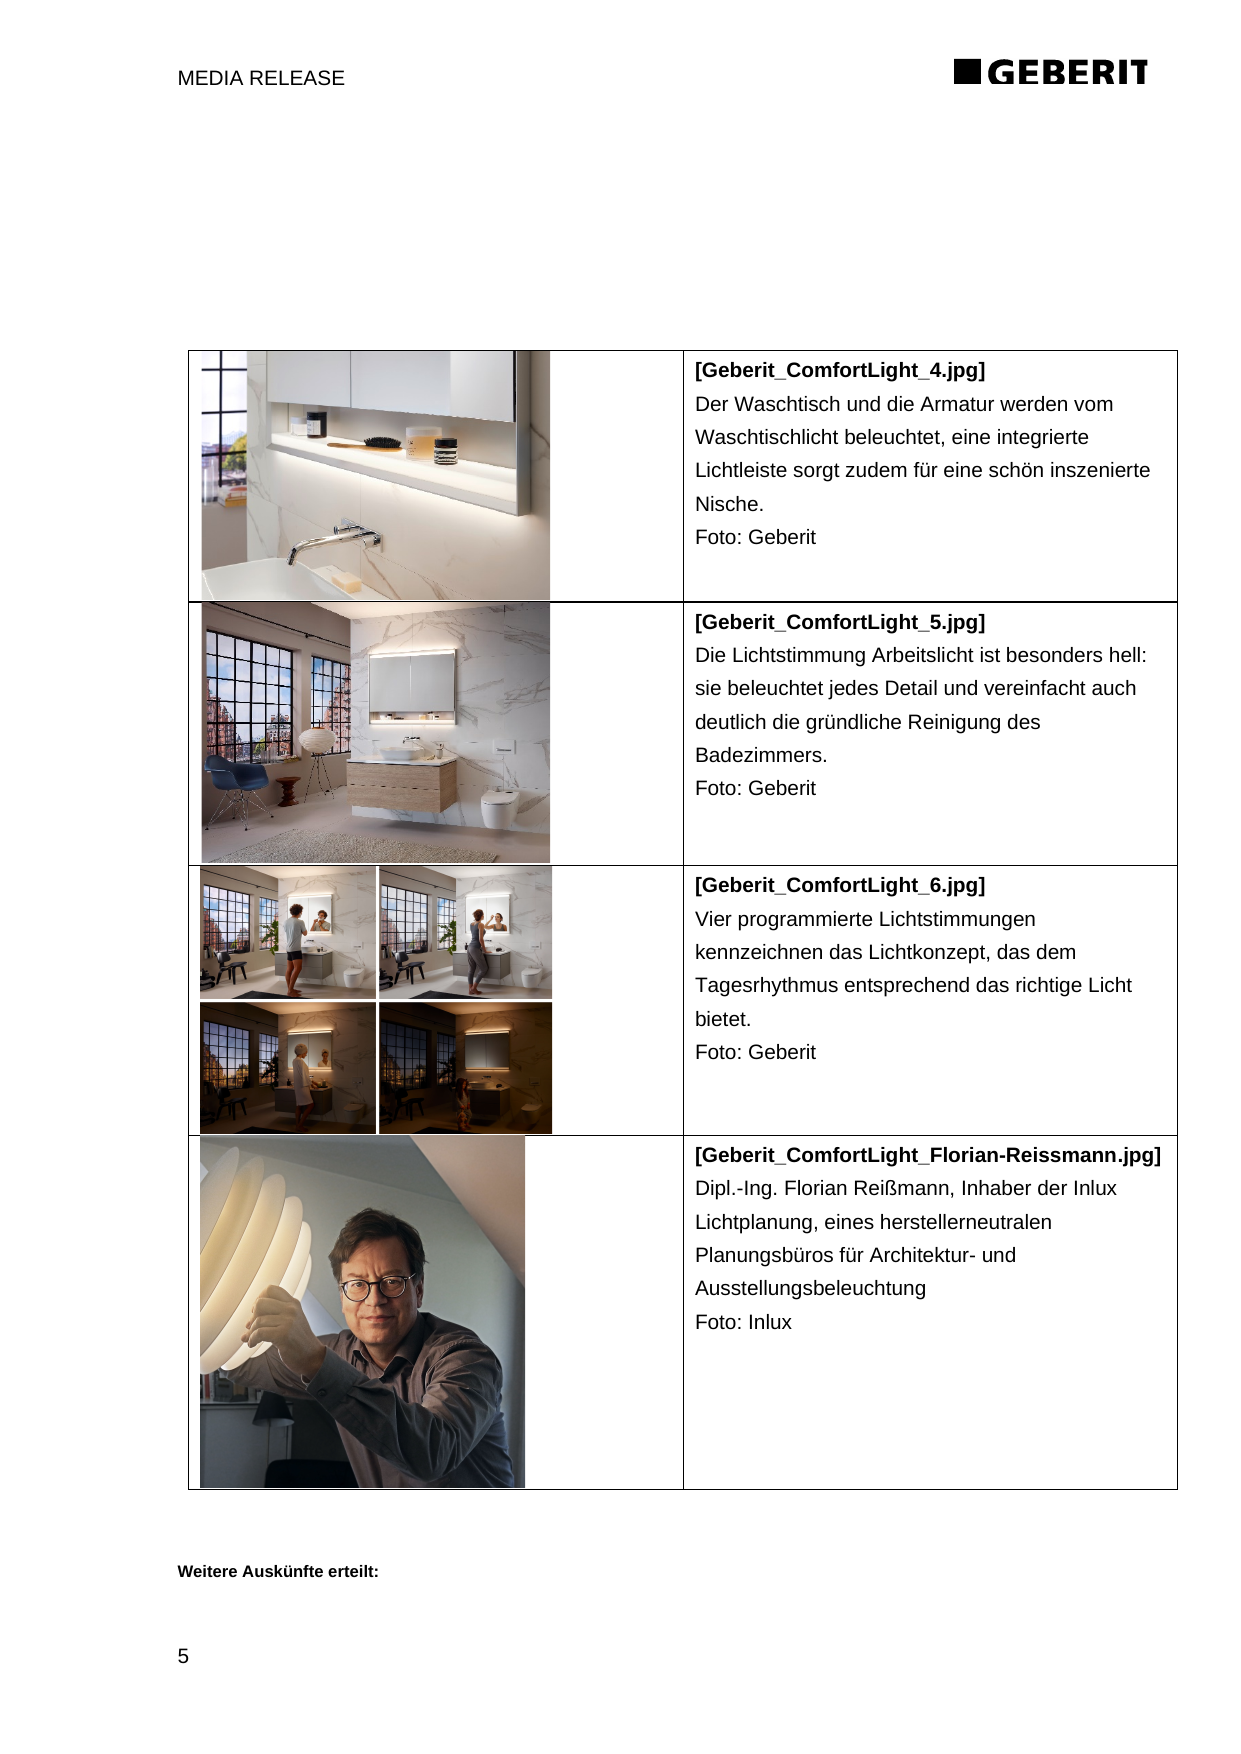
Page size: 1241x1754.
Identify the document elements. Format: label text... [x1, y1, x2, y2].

picture [200, 866, 552, 1134]
picture [200, 602, 550, 862]
table_cell [Geberit_ComfortLight_5.jpg] Die Lichtstimmung Arbeitslicht ist besonders hell: sie beleuchtet jedes Detail und vereinfacht auch deutlich die gründliche Reinigung des Badezimmers. Foto: Geberit [684, 603, 1177, 865]
table_cell [189, 866, 683, 1135]
table_cell [Geberit_ComfortLight_Florian-Reissmann.jpg] Dipl.-Ing. Florian Reißmann, Inhaber der Inlux Lichtplanung, eines herstellerneutralen Planungsbüros für Architektur- und Ausstellungsbeleuchtung Foto: Inlux [684, 1136, 1177, 1489]
table_cell [189, 1136, 683, 1489]
text Weitere Auskünfte erteilt: [177, 1562, 1152, 1581]
picture [200, 1135, 525, 1488]
table_cell [189, 351, 683, 601]
table_cell [Geberit_ComfortLight_4.jpg] Der Waschtisch und die Armatur werden vom Waschtischlicht beleuchtet, eine integrierte Lichtleiste sorgt zudem für eine schön inszenierte Nische. Foto: Geberit [684, 351, 1177, 601]
table_cell [189, 603, 683, 865]
table_cell [Geberit_ComfortLight_6.jpg] Vier programmierte Lichtstimmungen kennzeichnen das Lichtkonzept, das dem Tagesrhythmus entsprechend das richtige Licht bietet. Foto: Geberit [684, 866, 1177, 1135]
picture [953, 58, 1148, 84]
picture [200, 351, 550, 598]
